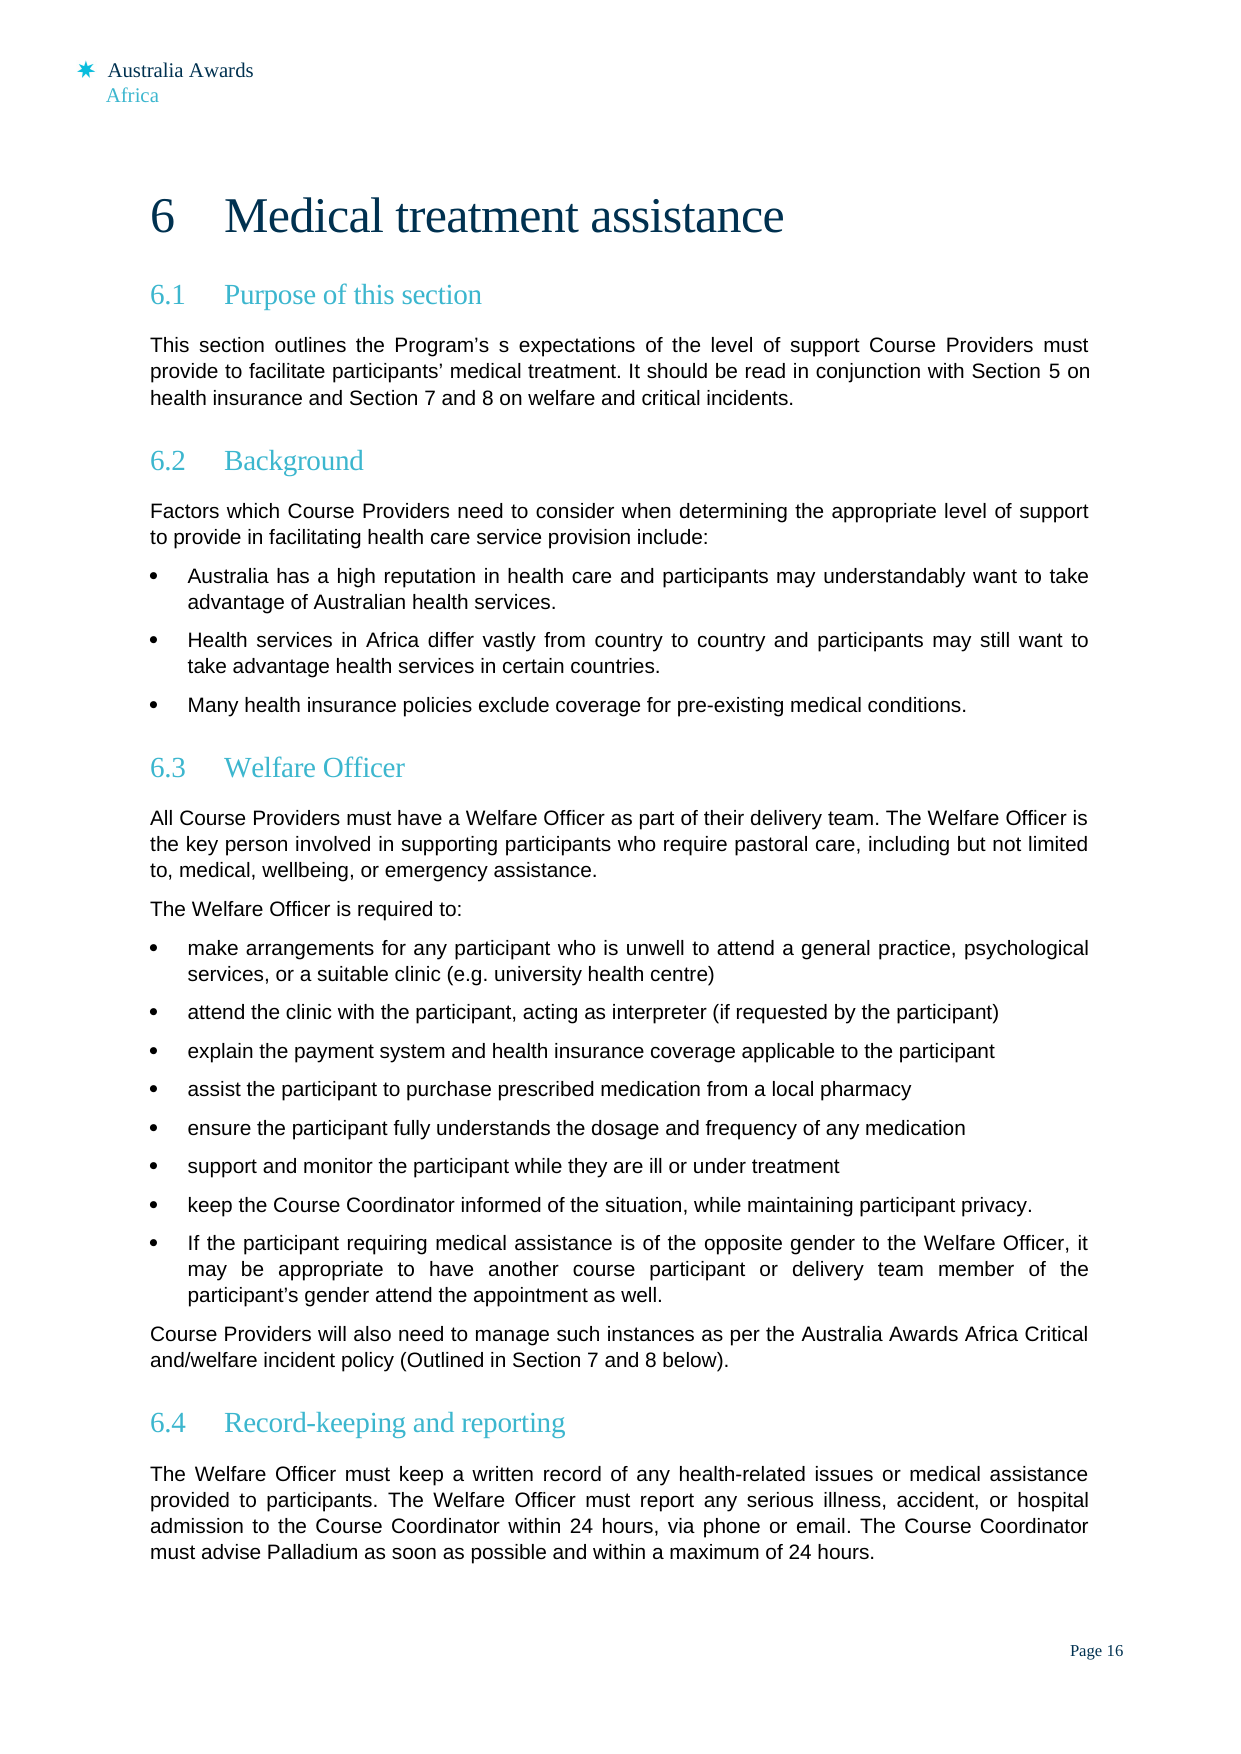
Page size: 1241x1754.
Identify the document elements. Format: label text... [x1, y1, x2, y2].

list If the participant requiring medical assistance is of the opposite gender to the Welfare Officer, it may be appropriate to have another course participant or delivery team member of the participant’s gender attend the appointment as well. [150, 1229, 1090, 1307]
list attend the clinic with the participant, acting as interpreter (if requested by the participant) [150, 998, 1090, 1024]
list Many health insurance policies exclude coverage for pre-existing medical conditions. [150, 691, 1090, 717]
text The Welfare Officer is required to: [150, 895, 1090, 921]
text Factors which Course Providers need to consider when determining the appropriate level of support to provide in facilitating health care service provision include: [150, 497, 1090, 549]
list make arrangements for any participant who is unwell to attend a general practice, psychological services, or a suitable clinic (e.g. university health centre) [150, 933, 1090, 985]
list ensure the participant fully understands the dosage and frequency of any medication [150, 1113, 1090, 1139]
picture [76, 60, 108, 78]
text All Course Providers must have a Welfare Officer as part of their delivery team. The Welfare Officer is the key person involved in supporting participants who require pastoral care, including but not limited to, medical, wellbeing, or emergency assistance. [150, 804, 1090, 882]
text Course Providers will also need to manage such instances as per the Australia Awards Africa Critical and/welfare incident policy (Outlined in Section 7 and 8 below). [150, 1320, 1090, 1372]
list support and monitor the participant while they are ill or under treatment [150, 1152, 1090, 1178]
subtitle Welfare Officer [150, 754, 1090, 783]
list Australia has a high reputation in health care and participants may understandably want to take advantage of Australian health services. [150, 561, 1090, 613]
text This section outlines the Program’s s expectations of the level of support Course Providers must provide to facilitate participants’ medical treatment. It should be read in conjunction with Section 5 on health insurance and Section 7 and 8 on welfare and critical incidents. [150, 331, 1090, 409]
subtitle Record-keeping and reporting [150, 1409, 1090, 1438]
list Health services in Africa differ vastly from country to country and participants may still want to take advantage health services in certain countries. [150, 626, 1090, 678]
subtitle Purpose of this section [150, 281, 1090, 310]
subtitle Medical treatment assistance [150, 185, 1090, 244]
subtitle Background [150, 447, 1090, 476]
list explain the payment system and health insurance coverage applicable to the participant [150, 1036, 1090, 1062]
text The Welfare Officer must keep a written record of any health-related issues or medical assistance provided to participants. The Welfare Officer must report any serious illness, accident, or hospital admission to the Course Coordinator within 24 hours, via phone or email. The Course Coordinator must advise Palladium as soon as possible and within a maximum of 24 hours. [150, 1459, 1090, 1563]
list assist the participant to purchase prescribed medication from a local pharmacy [150, 1075, 1090, 1101]
list keep the Course Coordinator informed of the situation, while maintaining participant privacy. [150, 1191, 1090, 1217]
